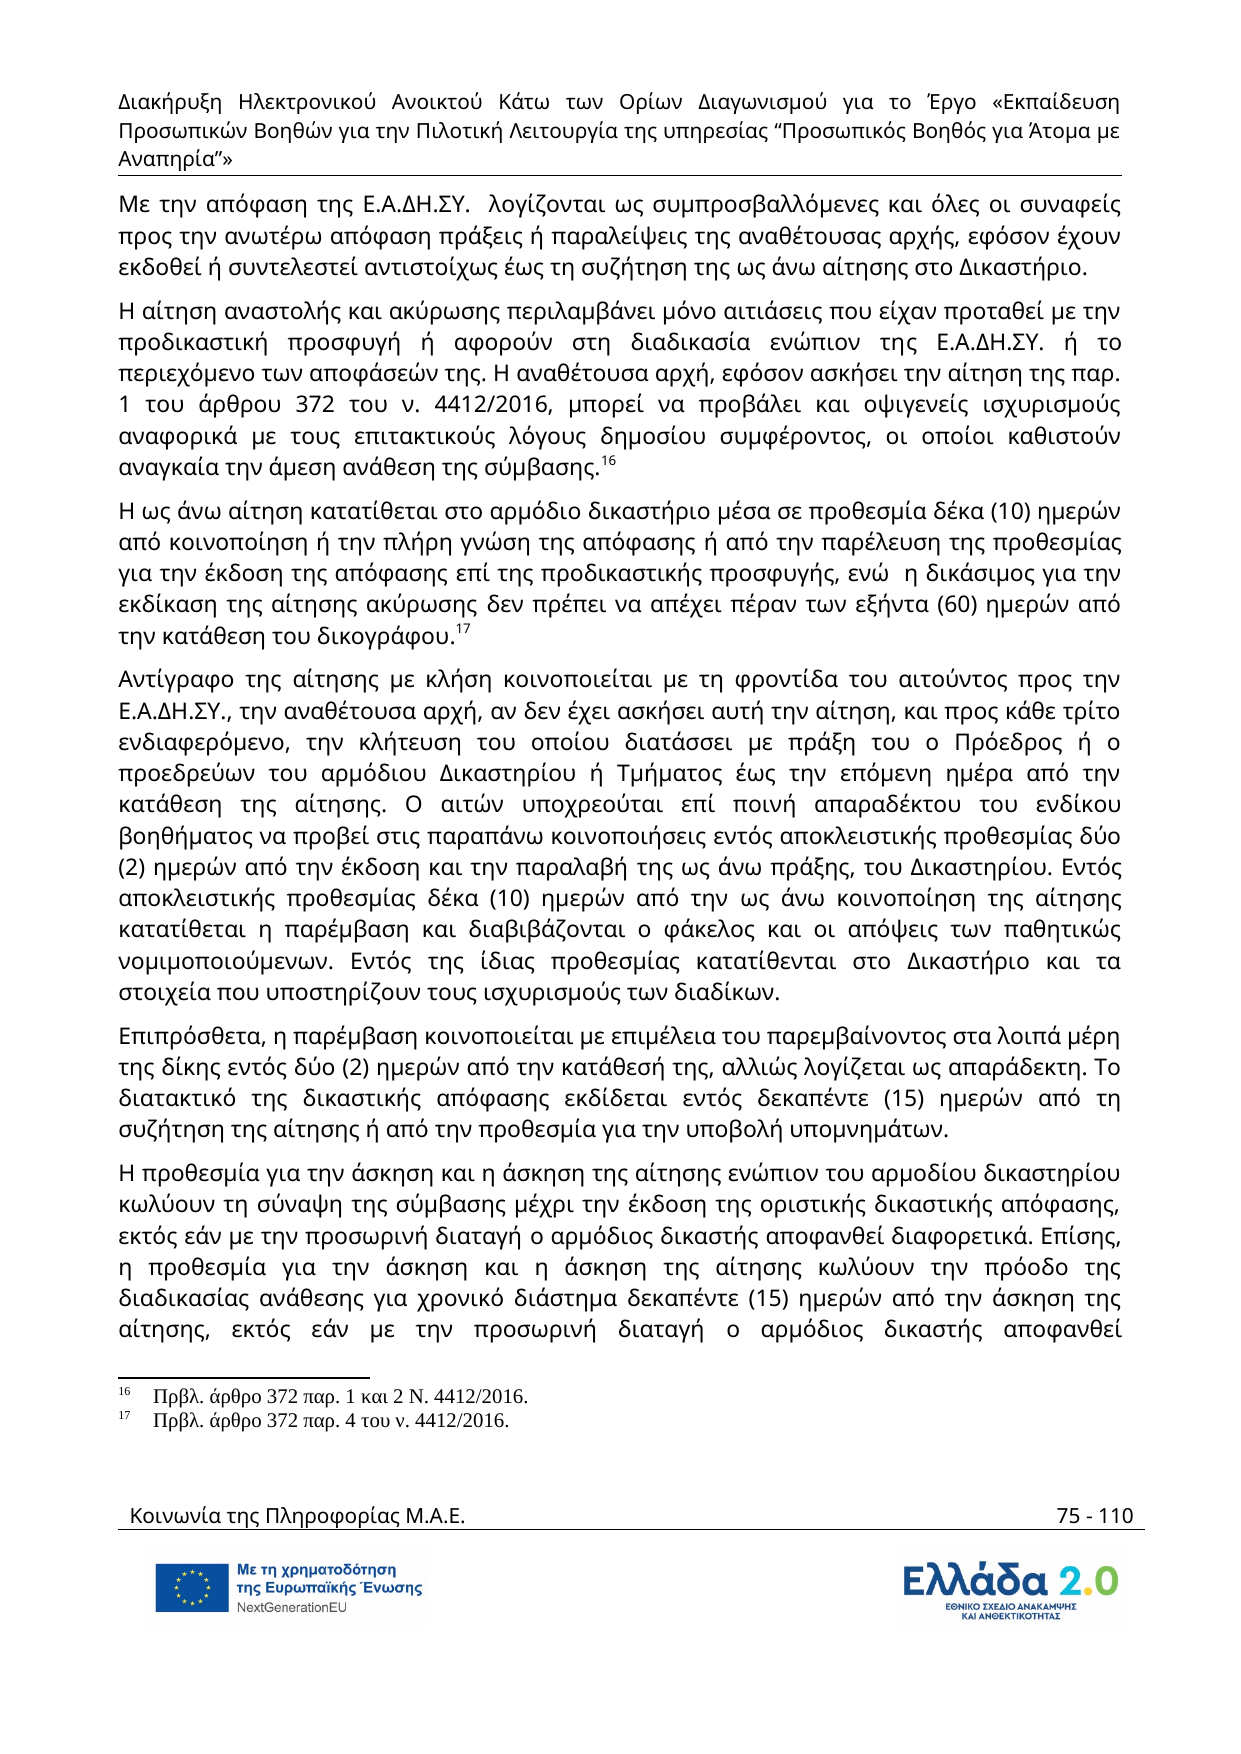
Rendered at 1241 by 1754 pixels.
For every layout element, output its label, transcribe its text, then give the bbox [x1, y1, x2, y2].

text Με την απόφαση της Ε.Α.ΔΗ.ΣΥ. λογίζονται ως συμπροσβαλλόμενες και όλες οι συναφείς προς την ανωτέρω απόφαση πράξεις ή παραλείψεις της αναθέτουσας αρχής, εφόσον έχουν εκδοθεί ή συντελεστεί αντιστοίχως έως τη συζήτηση της ως άνω αίτησης στο Δικαστήριο. [118, 188, 1122, 282]
text Αντίγραφο της αίτησης με κλήση κοινοποιείται με τη φροντίδα του αιτούντος προς την Ε.Α.ΔΗ.ΣΥ., την αναθέτουσα αρχή, αν δεν έχει ασκήσει αυτή την αίτηση, και προς κάθε τρίτο ενδιαφερόμενο, την κλήτευση του οποίου διατάσσει με πράξη του ο Πρόεδρος ή ο προεδρεύων του αρμόδιου Δικαστηρίου ή Τμήματος έως την επόμενη ημέρα από την κατάθεση της αίτησης. Ο αιτών υποχρεούται επί ποινή απαραδέκτου του ενδίκου βοηθήματος να προβεί στις παραπάνω κοινοποιήσεις εντός αποκλειστικής προθεσμίας δύο (2) ημερών από την έκδοση και την παραλαβή της ως άνω πράξης, του Δικαστηρίου. Εντός αποκλειστικής προθεσμίας δέκα (10) ημερών από την ως άνω κοινοποίηση της αίτησης κατατίθεται η παρέμβαση και διαβιβάζονται ο φάκελος και οι απόψεις των παθητικώς νομιμοποιούμενων. Εντός της ίδιας προθεσμίας κατατίθενται στο Δικαστήριο και τα στοιχεία που υποστηρίζουν τους ισχυρισμούς των διαδίκων. [118, 663, 1122, 1007]
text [118, 1157, 1122, 1345]
text Επιπρόσθετα, η παρέμβαση κοινοποιείται με επιμέλεια του παρεμβαίνοντος στα λοιπά μέρη της δίκης εντός δύο (2) ημερών από την κατάθεσή της, αλλιώς λογίζεται ως απαράδεκτη. Το διατακτικό της δικαστικής απόφασης εκδίδεται εντός δεκαπέντε (15) ημερών από τη συζήτηση της αίτησης ή από την προθεσμία για την υποβολή υπομνημάτων. [118, 1020, 1122, 1145]
text Η αίτηση αναστολής και ακύρωσης περιλαμβάνει μόνο αιτιάσεις που είχαν προταθεί με την προδικαστική προσφυγή ή αφορούν στη διαδικασία ενώπιον της Ε.Α.ΔΗ.ΣΥ. ή το περιεχόμενο των αποφάσεών της. Η αναθέτουσα αρχή, εφόσον ασκήσει την αίτηση της παρ. 1 του άρθρου 372 του ν. 4412/2016, μπορεί να προβάλει και οψιγενείς ισχυρισμούς αναφορικά με τους επιτακτικούς λόγους δημοσίου συμφέροντος, οι οποίοι καθιστούν αναγκαία την άμεση ανάθεση της σύμβασης. [118, 295, 1122, 482]
text Η ως άνω αίτηση κατατίθεται στο αρμόδιο δικαστήριο μέσα σε προθεσμία δέκα (10) ημερών από κοινοποίηση ή την πλήρη γνώση της απόφασης ή από την παρέλευση της προθεσμίας για την έκδοση της απόφασης επί της προδικαστικής προσφυγής, ενώ η δικάσιμος για την εκδίκαση της αίτησης ακύρωσης δεν πρέπει να απέχει πέραν των εξήντα (60) ημερών από την κατάθεση του δικογράφου. [118, 495, 1122, 651]
